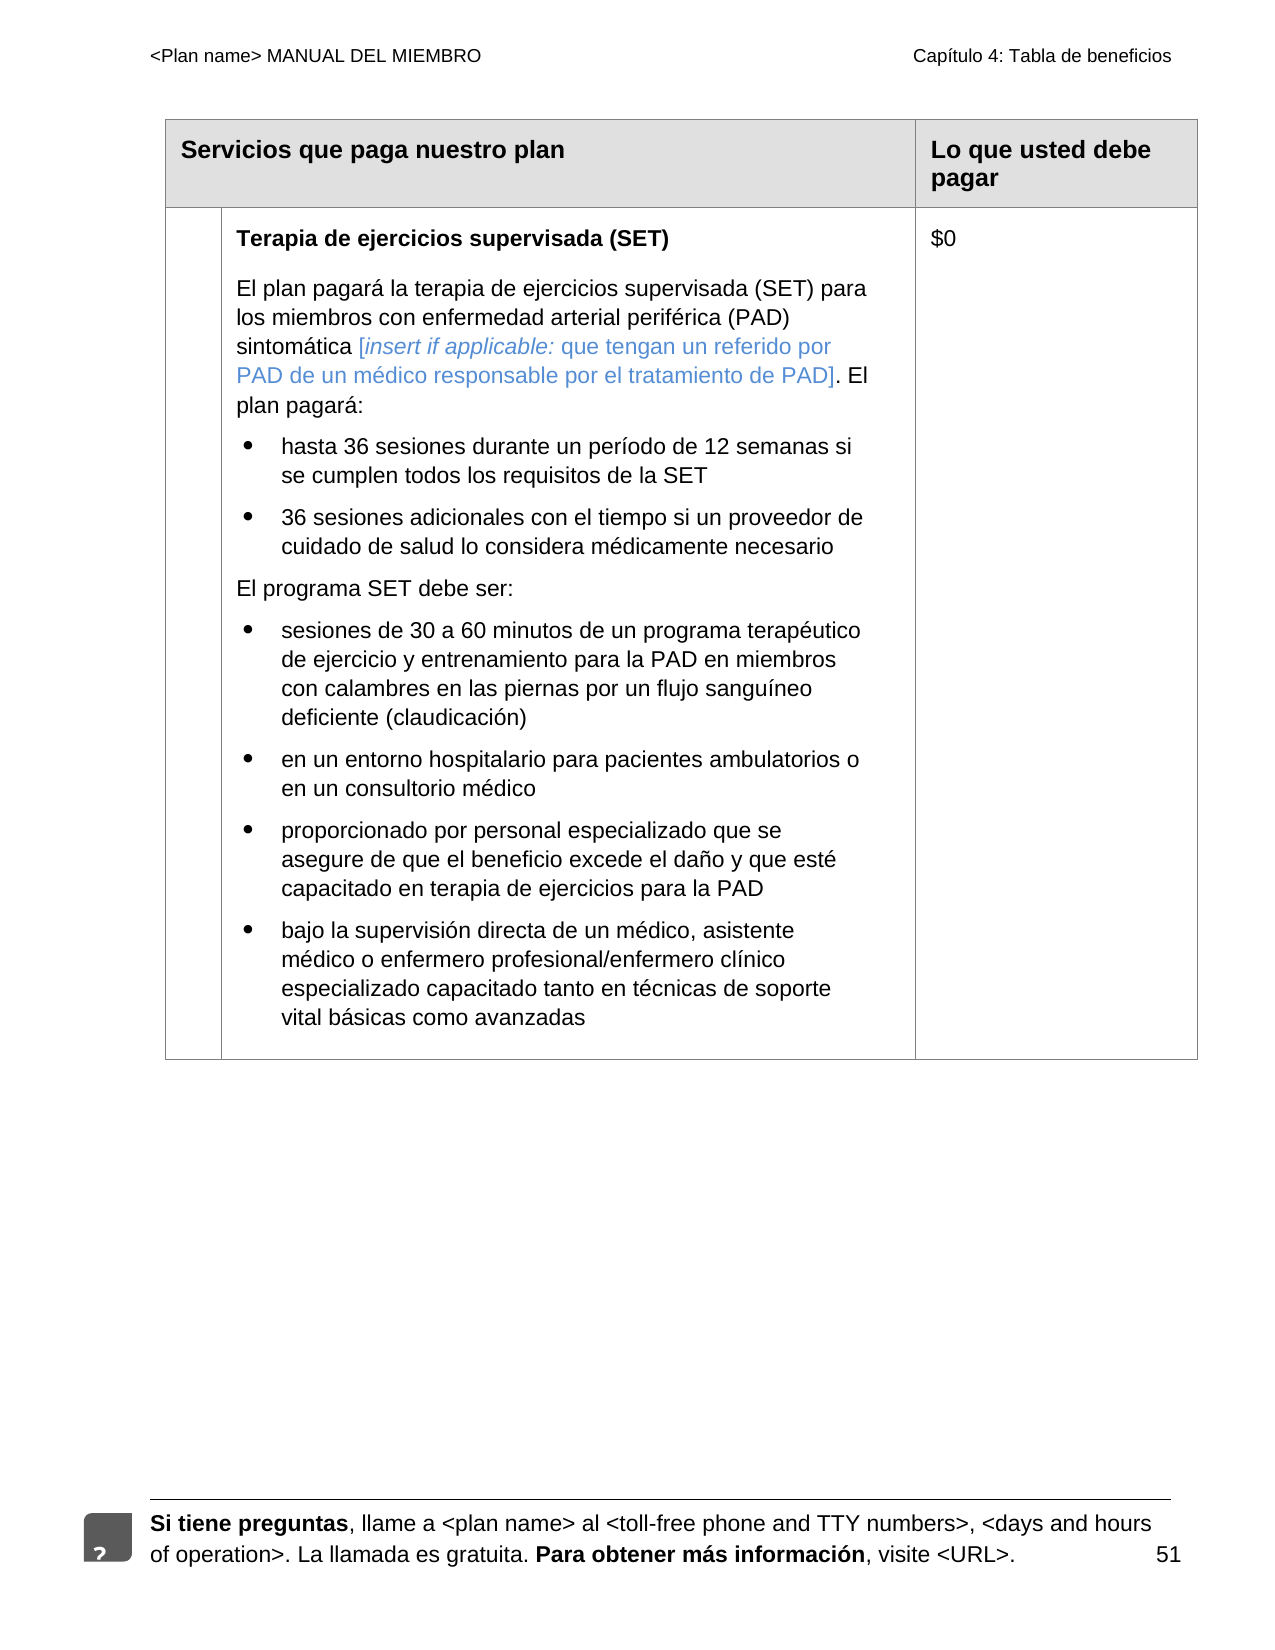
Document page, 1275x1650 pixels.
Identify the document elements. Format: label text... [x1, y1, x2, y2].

table_header Lo que usted debe pagar [916, 120, 1197, 207]
table_cell [166, 208, 221, 1059]
table_cell $0 [916, 208, 1197, 1059]
table_header Servicios que paga nuestro plan [166, 120, 915, 207]
table_cell Terapia de ejercicios supervisada (SET) El plan pagará la terapia de ejercicios supervisada (SET) para los miembros con enfermedad arterial periférica (PAD) sintomática [insert if applicable: que tengan un referido por PAD de un médico responsable por el tratamiento de PAD]. El plan pagará: hasta 36 sesiones durante un período de 12 semanas si se cumplen todos los requisitos de la SET 36 sesiones adicionales con el tiempo si un proveedor de cuidado de salud lo considera médicamente necesario El programa SET debe ser: sesiones de 30 a 60 minutos de un programa terapéutico de ejercicio y entrenamiento para la PAD en miembros con calambres en las piernas por un flujo sanguíneo deficiente (claudicación) en un entorno hospitalario para pacientes ambulatorios o en un consultorio médico proporcionado por personal especializado que se asegure de que el beneficio excede el daño y que esté capacitado en terapia de ejercicios para la PAD bajo la supervisión directa de un médico, asistente médico o enfermero profesional/enfermero clínico especializado capacitado tanto en técnicas de soporte vital básicas como avanzadas [222, 208, 915, 1059]
